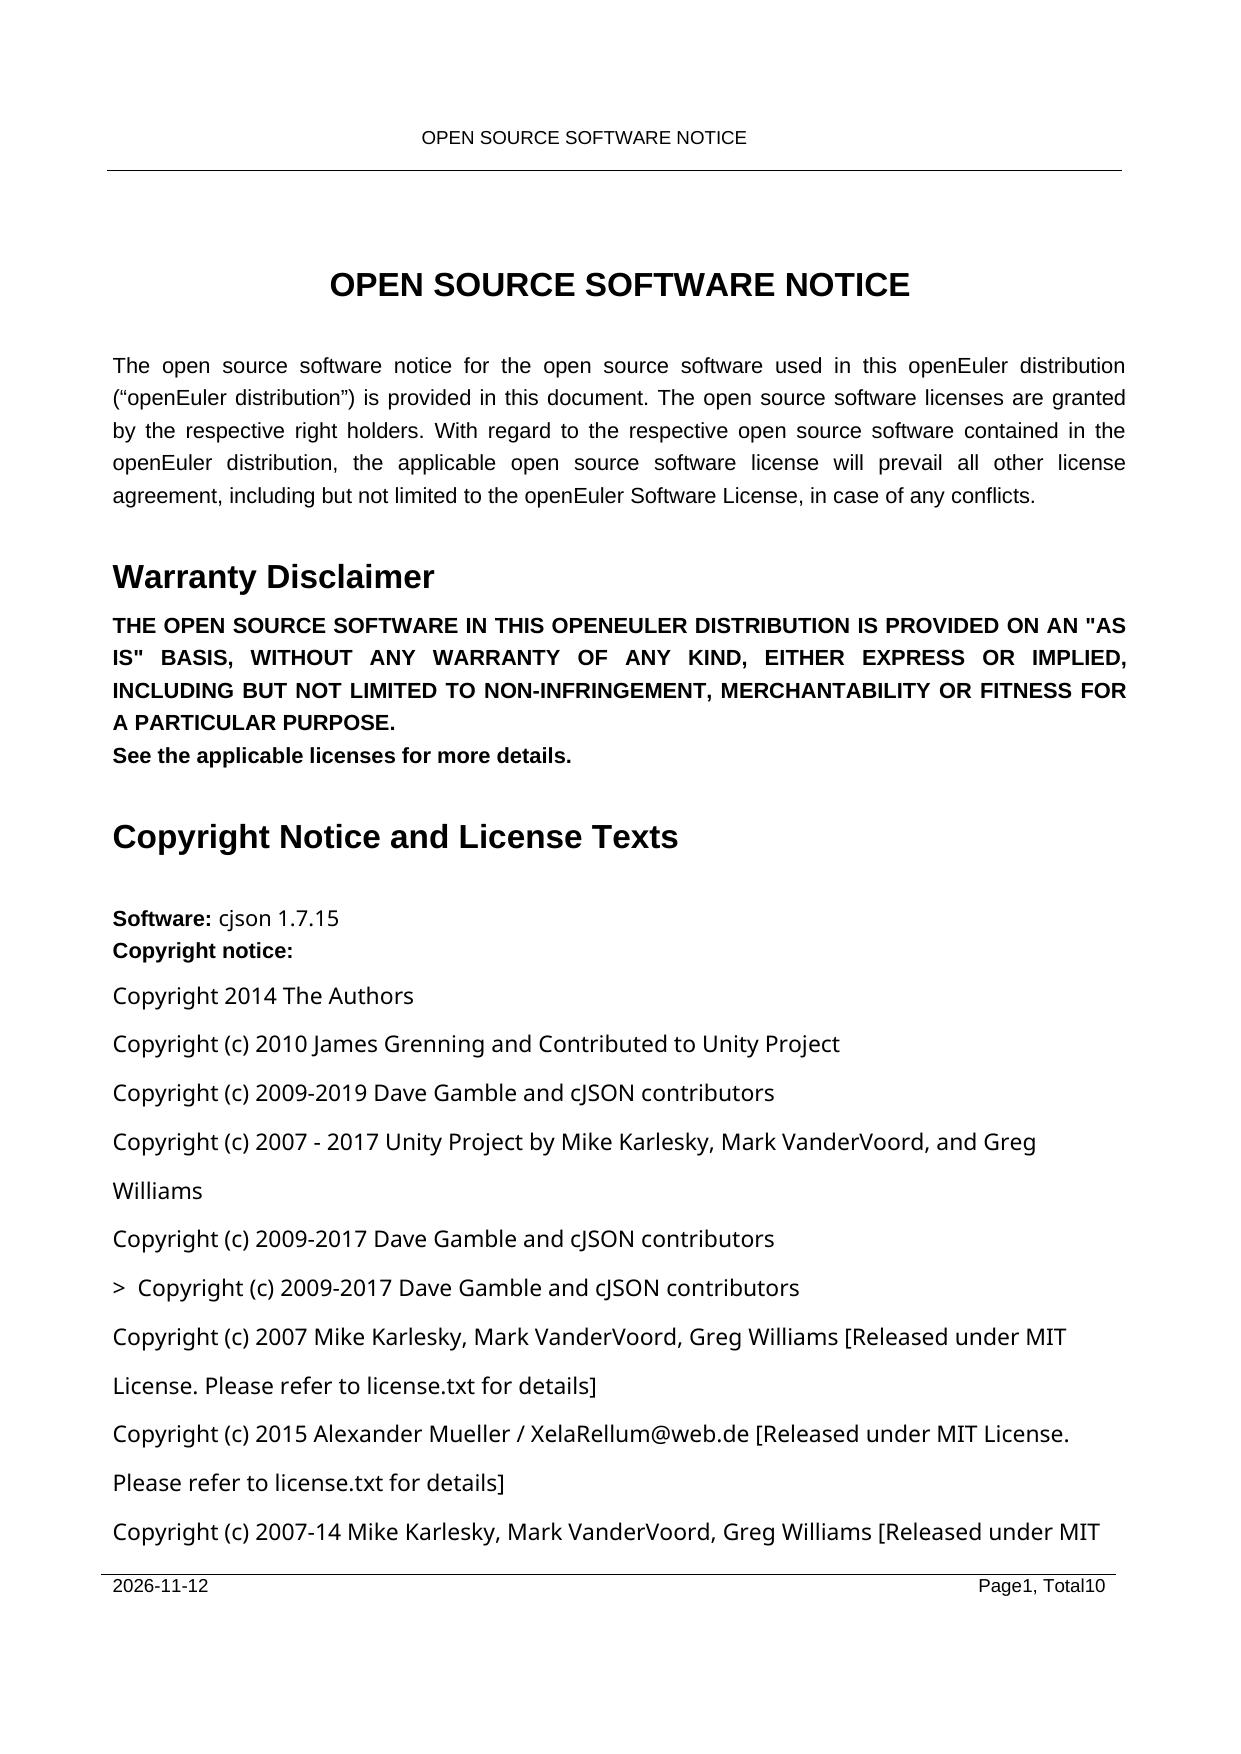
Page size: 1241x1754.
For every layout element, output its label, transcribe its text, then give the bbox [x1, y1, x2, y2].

text Warranty Disclaimer [112, 544, 1128, 609]
text Copyright notice: [112, 934, 1128, 966]
text The open source software notice for the open source software used in this openEuler distribution (“openEuler distribution”) is provided in this document. The open source software licenses are granted by the respective right holders. With regard to the respective open source software contained in the openEuler distribution, the applicable open source software license will prevail all other license agreement, including but not limited to the openEuler Software License, in case of any conflicts. [112, 349, 1128, 511]
text Software: cjson 1.7.15 [112, 901, 1128, 934]
text THE OPEN SOURCE SOFTWARE IN THIS OPENEULER DISTRIBUTION IS PROVIDED ON AN "AS IS" BASIS, WITHOUT ANY WARRANTY OF ANY KIND, EITHER EXPRESS OR IMPLIED, INCLUDING BUT NOT LIMITED TO NON-INFRINGEMENT, MERCHANTABILITY OR FITNESS FOR A PARTICULAR PURPOSE. See the applicable licenses for more details. [112, 609, 1128, 771]
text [112, 979, 1128, 1548]
text OPEN SOURCE SOFTWARE NOTICE [112, 251, 1128, 316]
text Copyright Notice and License Texts [112, 804, 1128, 869]
